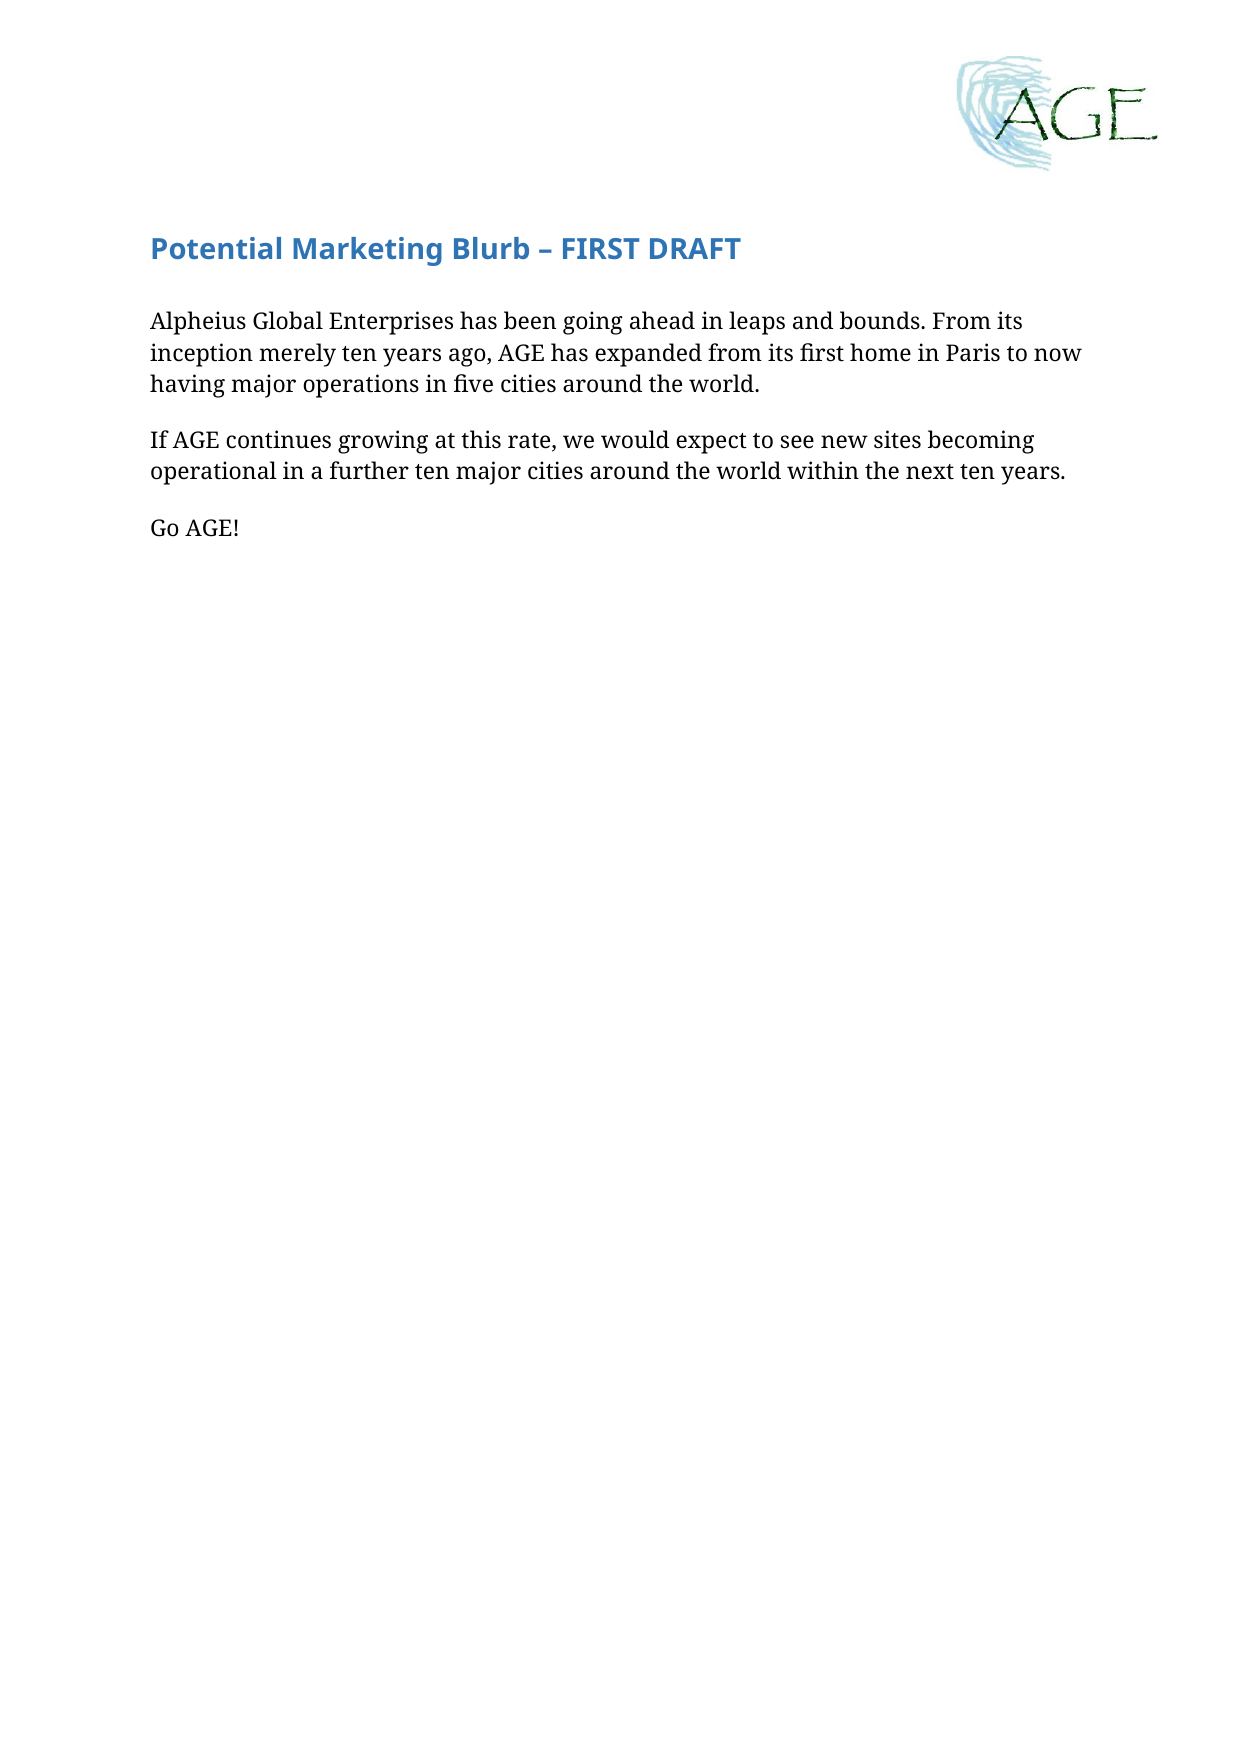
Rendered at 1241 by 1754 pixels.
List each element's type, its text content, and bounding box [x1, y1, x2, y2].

text Alpheius Global Enterprises has been going ahead in leaps and bounds. From its inception merely ten years ago, AGE has expanded from its first home in Paris to now having major operations in five cities around the world. [150, 305, 1090, 399]
text If AGE continues growing at this rate, we would expect to see new sites becoming operational in a further ten major cities around the world within the next ten years. [150, 424, 1090, 486]
subtitle Potential Marketing Blurb – FIRST DRAFT [150, 228, 1090, 268]
text Go AGE! [150, 511, 1090, 543]
picture [956, 56, 1158, 173]
